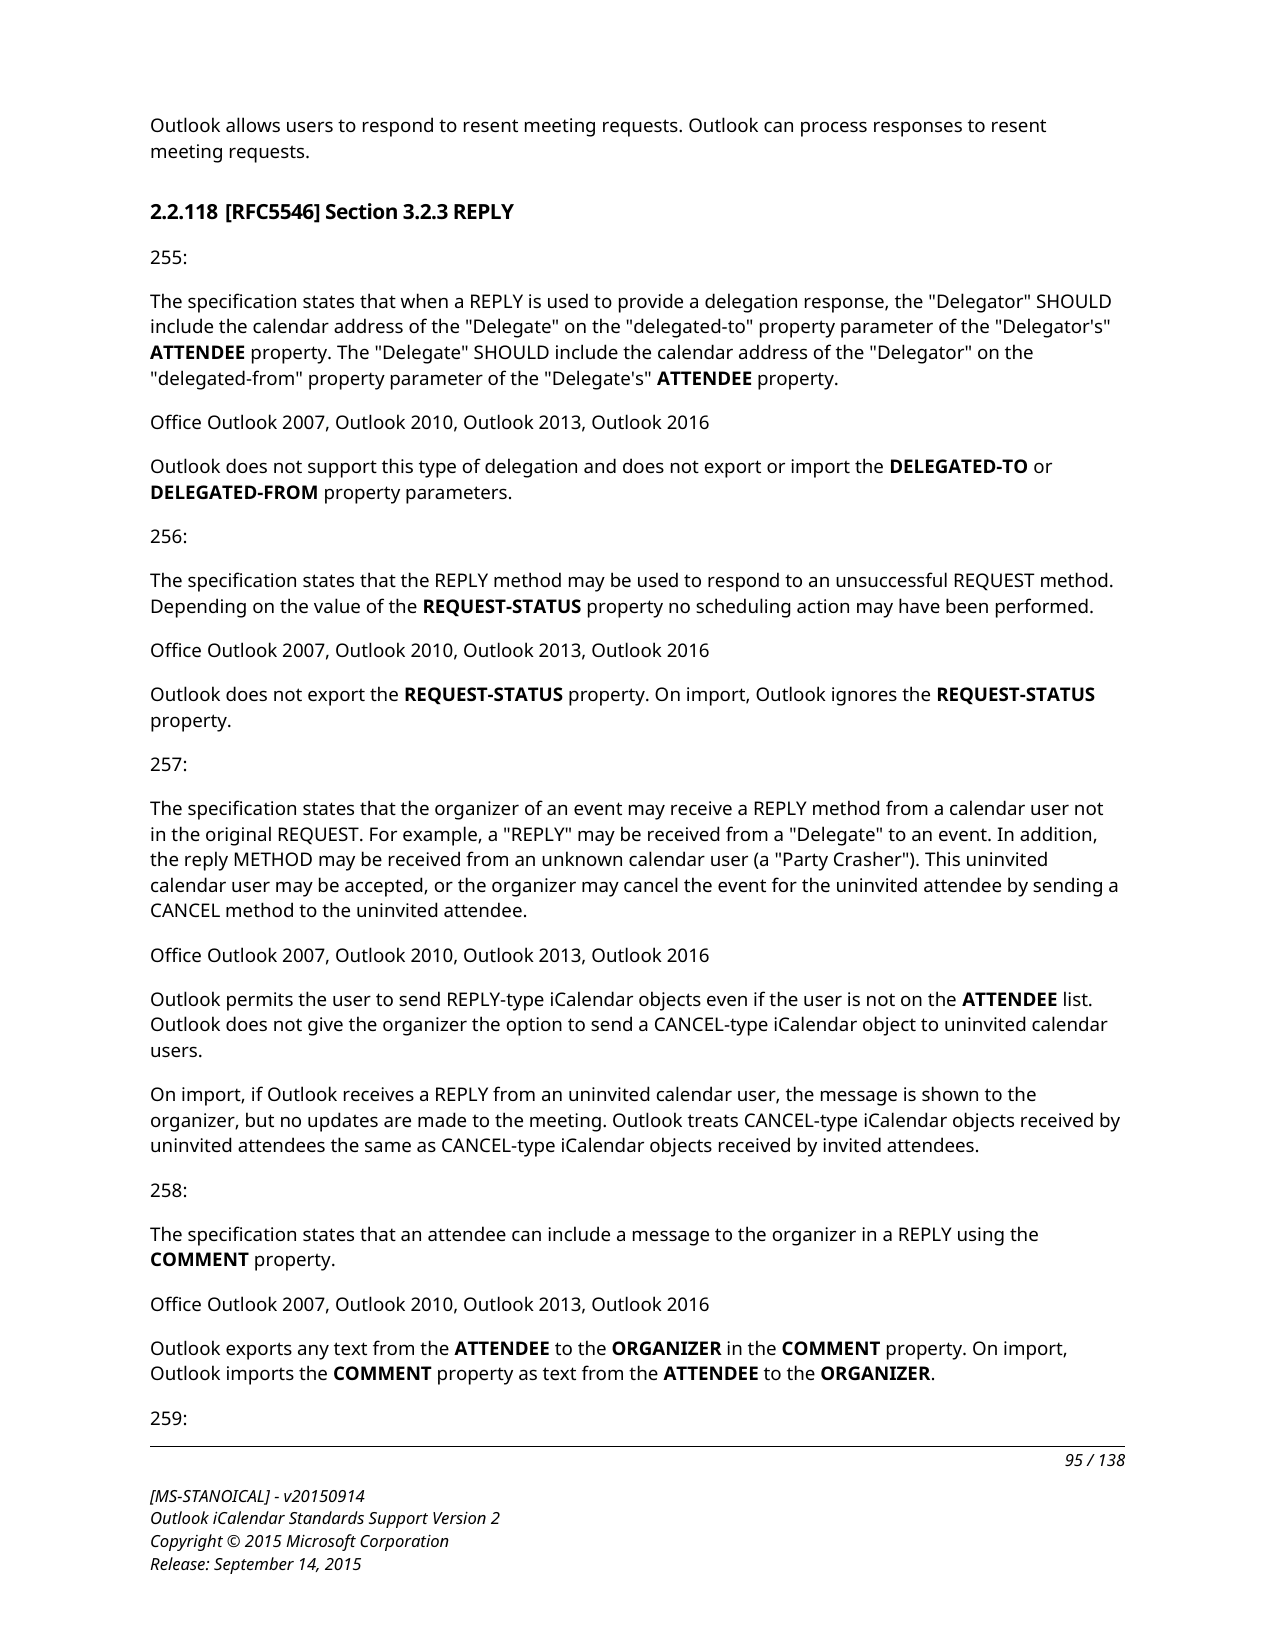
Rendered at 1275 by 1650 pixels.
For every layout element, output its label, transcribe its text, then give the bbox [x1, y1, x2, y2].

text V0257: [150, 751, 1125, 777]
text Outlook permits the user to send REPLY-type iCalendar objects even if the user is not on the ATTENDEE list. Outlook does not give the organizer the option to send a CANCEL-type iCalendar object to uninvited calendar users. [150, 986, 1125, 1063]
text The specification states that the organizer of an event may receive a REPLY method from a calendar user not in the original REQUEST. For example, a "REPLY" may be received from a "Delegate" to an event. In addition, the reply METHOD may be received from an unknown calendar user (a "Party Crasher"). This uninvited calendar user may be accepted, or the organizer may cancel the event for the uninvited attendee by sending a CANCEL method to the uninvited attendee. [150, 796, 1125, 923]
text Office Outlook 2007, Outlook 2010, Outlook 2013, Outlook 2016 [150, 942, 1125, 967]
text V0256: [150, 523, 1125, 549]
text V0258: [150, 1177, 1125, 1202]
subtitle [RFC5546] Section 3.2.3 REPLY [150, 197, 1125, 225]
text V0259: [150, 1405, 1125, 1431]
text Office Outlook 2007, Outlook 2010, Outlook 2013, Outlook 2016 [150, 637, 1125, 663]
text Office Outlook 2007, Outlook 2010, Outlook 2013, Outlook 2016 [150, 409, 1125, 435]
text The specification states that the REPLY method may be used to respond to an unsuccessful REQUEST method. Depending on the value of the REQUEST-STATUS property no scheduling action may have been performed. [150, 567, 1125, 618]
text Office Outlook 2007, Outlook 2010, Outlook 2013, Outlook 2016 [150, 1291, 1125, 1316]
text The specification states that an attendee can include a message to the organizer in a REPLY using the COMMENT property. [150, 1221, 1125, 1272]
text On import, if Outlook receives a REPLY from an uninvited calendar user, the message is shown to the organizer, but no updates are made to the meeting. Outlook treats CANCEL-type iCalendar objects received by uninvited attendees the same as CANCEL-type iCalendar objects received by invited attendees. [150, 1082, 1125, 1158]
text V0255: [150, 244, 1125, 269]
text Outlook does not support this type of delegation and does not export or import the DELEGATED-TO or DELEGATED-FROM property parameters. [150, 453, 1125, 504]
text The specification states that when a REPLY is used to provide a delegation response, the "Delegator" SHOULD include the calendar address of the "Delegate" on the "delegated-to" property parameter of the "Delegator's" ATTENDEE property. The "Delegate" SHOULD include the calendar address of the "Delegator" on the "delegated-from" property parameter of the "Delegate's" ATTENDEE property. [150, 288, 1125, 390]
text Outlook exports any text from the ATTENDEE to the ORGANIZER in the COMMENT property. On import, Outlook imports the COMMENT property as text from the ATTENDEE to the ORGANIZER. [150, 1335, 1125, 1386]
text Outlook allows users to respond to resent meeting requests. Outlook can process responses to resent meeting requests. [150, 112, 1125, 163]
text Outlook does not export the REQUEST-STATUS property. On import, Outlook ignores the REQUEST-STATUS property. [150, 682, 1125, 733]
